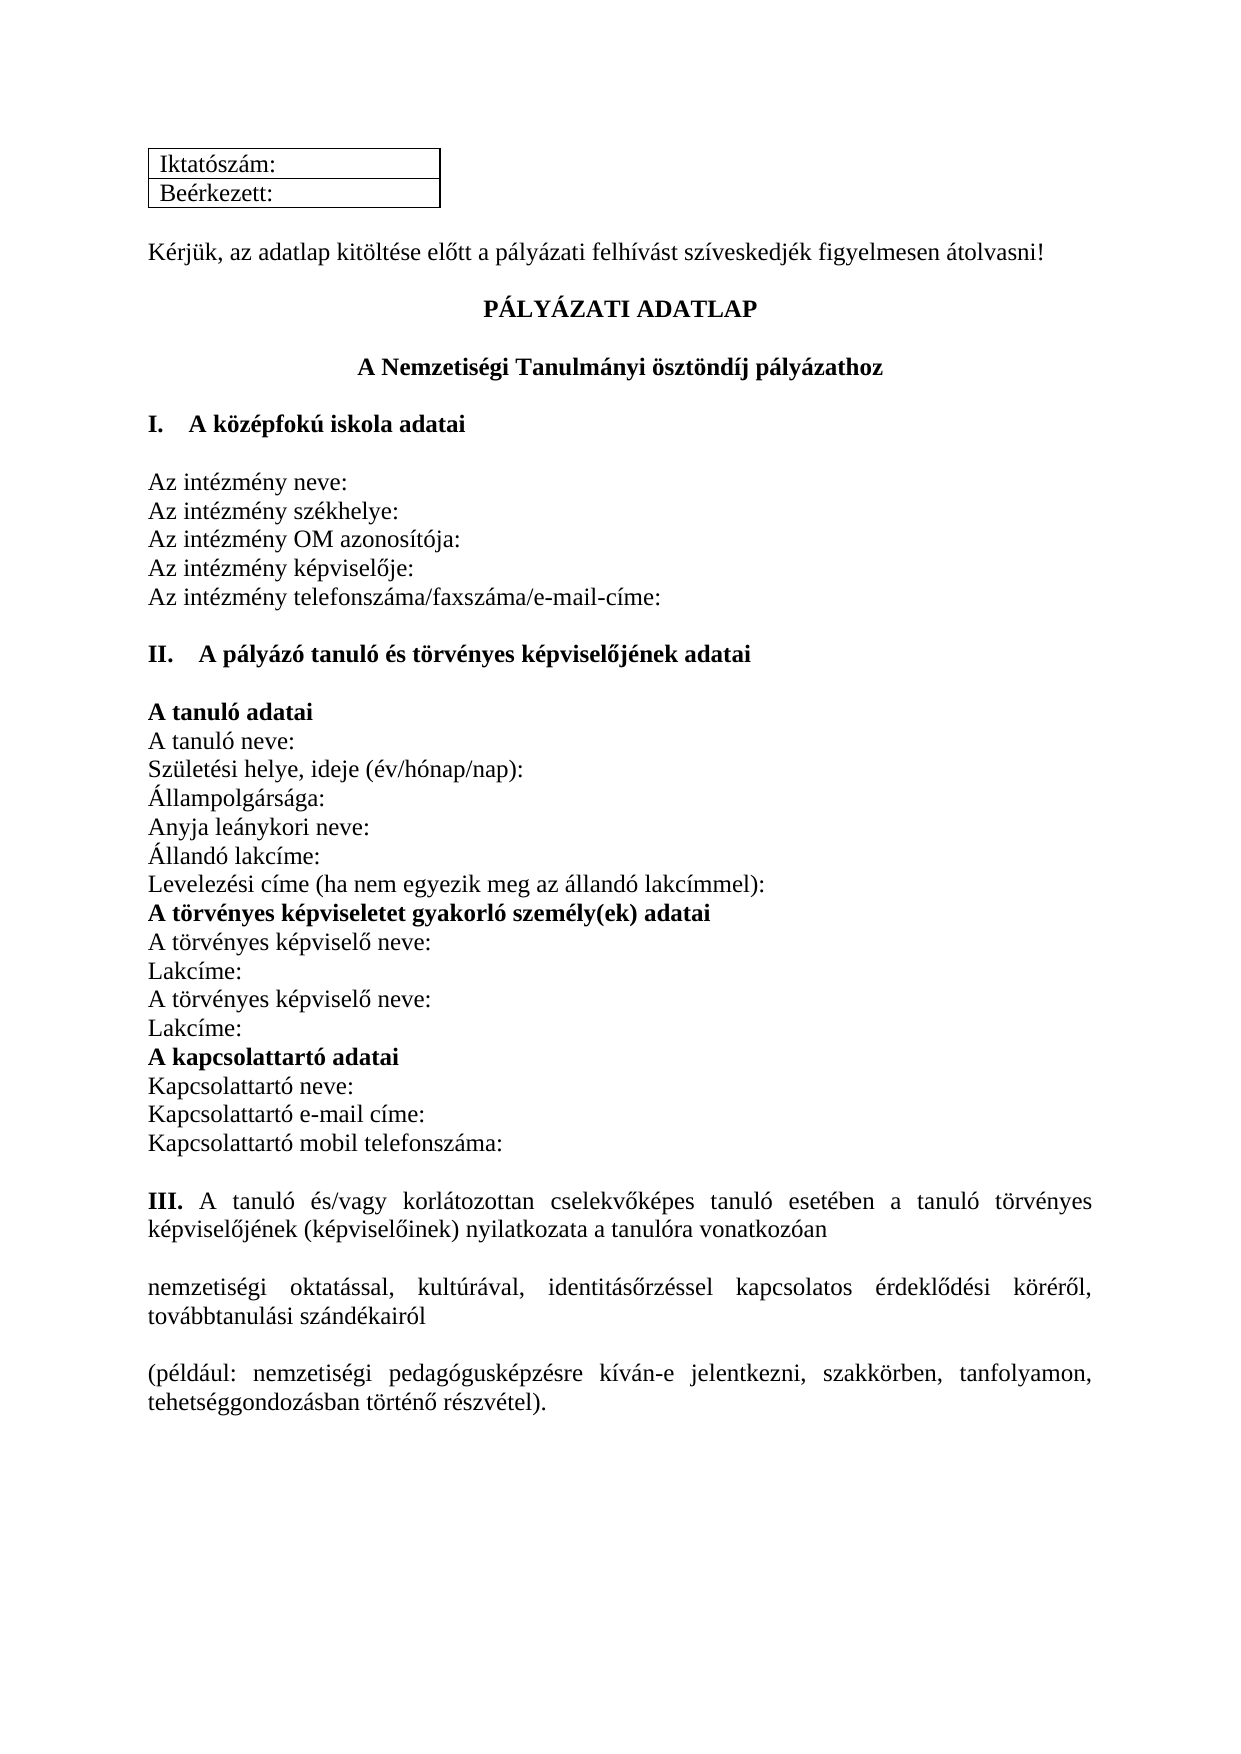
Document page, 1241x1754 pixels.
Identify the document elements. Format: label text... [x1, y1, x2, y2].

text A törvényes képviselő neve: [148, 927, 1093, 956]
text Kapcsolattartó e-mail címe: [148, 1099, 1093, 1128]
text Az intézmény telefonszáma/faxszáma/e-mail-címe: [148, 582, 1093, 611]
text PÁLYÁZATI ADATLAP [148, 294, 1093, 323]
text Kapcsolattartó mobil telefonszáma: [148, 1128, 1093, 1157]
text Az intézmény OM azonosítója: [148, 524, 1093, 553]
text A Nemzetiségi Tanulmányi ösztöndíj pályázathoz [148, 352, 1093, 381]
table_cell Beérkezett: [149, 179, 439, 207]
text Az intézmény neve: [148, 467, 1093, 496]
text Születési helye, ideje (év/hónap/nap): [148, 754, 1093, 783]
text A tanuló neve: [148, 726, 1093, 754]
text Állandó lakcíme: [148, 841, 1093, 869]
text Lakcíme: [148, 1013, 1093, 1042]
text Anyja leánykori neve: [148, 812, 1093, 841]
text Az intézmény székhelye: [148, 496, 1093, 524]
text A tanuló adatai [148, 697, 1093, 726]
text Lakcíme: [148, 956, 1093, 984]
text II. A pályázó tanuló és törvényes képviselőjének adatai [148, 639, 1093, 668]
text A törvényes képviseletet gyakorló személy(ek) adatai [148, 898, 1093, 927]
table_header Iktatószám: [149, 149, 439, 177]
text I. A középfokú iskola adatai [148, 409, 1093, 438]
text nemzetiségi oktatással, kultúrával, identitásőrzéssel kapcsolatos érdeklődési köréről, továbbtanulási szándékairól [148, 1272, 1093, 1329]
text III. A tanuló és/vagy korlátozottan cselekvőképes tanuló esetében a tanuló törvényes képviselőjének (képviselőinek) nyilatkozata a tanulóra vonatkozóan [148, 1186, 1093, 1243]
text A törvényes képviselő neve: [148, 984, 1093, 1013]
text (például: nemzetiségi pedagógusképzésre kíván-e jelentkezni, szakkörben, tanfolyamon, tehetséggondozásban történő részvétel). [148, 1358, 1093, 1416]
text Levelezési címe (ha nem egyezik meg az állandó lakcímmel): [148, 869, 1093, 898]
text Az intézmény képviselője: [148, 553, 1093, 582]
text Kapcsolattartó neve: [148, 1071, 1093, 1099]
text A kapcsolattartó adatai [148, 1042, 1093, 1071]
text Állampolgársága: [148, 783, 1093, 812]
text Kérjük, az adatlap kitöltése előtt a pályázati felhívást szíveskedjék figyelmesen átolvasni! [148, 237, 1093, 266]
